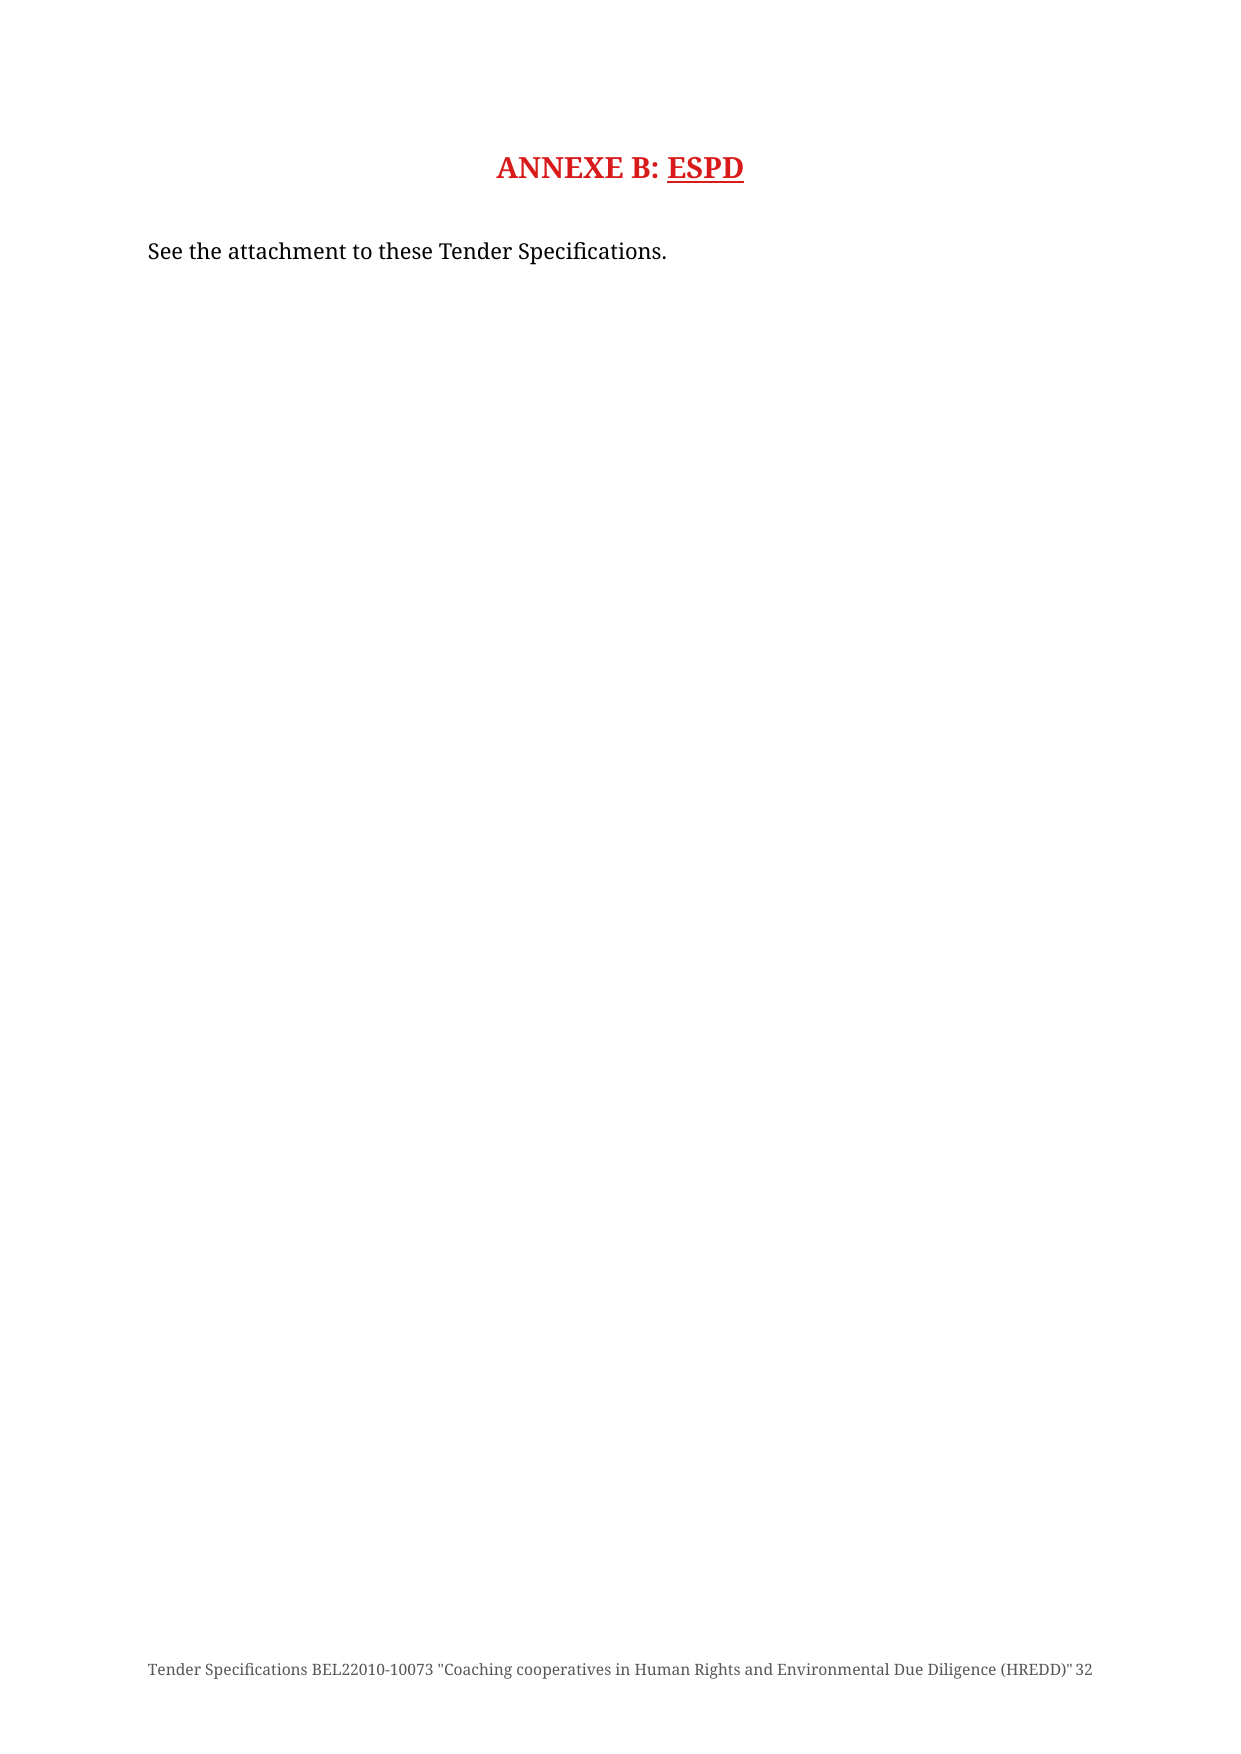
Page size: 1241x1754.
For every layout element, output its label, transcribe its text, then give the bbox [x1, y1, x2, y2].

text See the attachment to these Tender Specifications. [148, 236, 1092, 265]
text ESPD [148, 148, 1092, 187]
